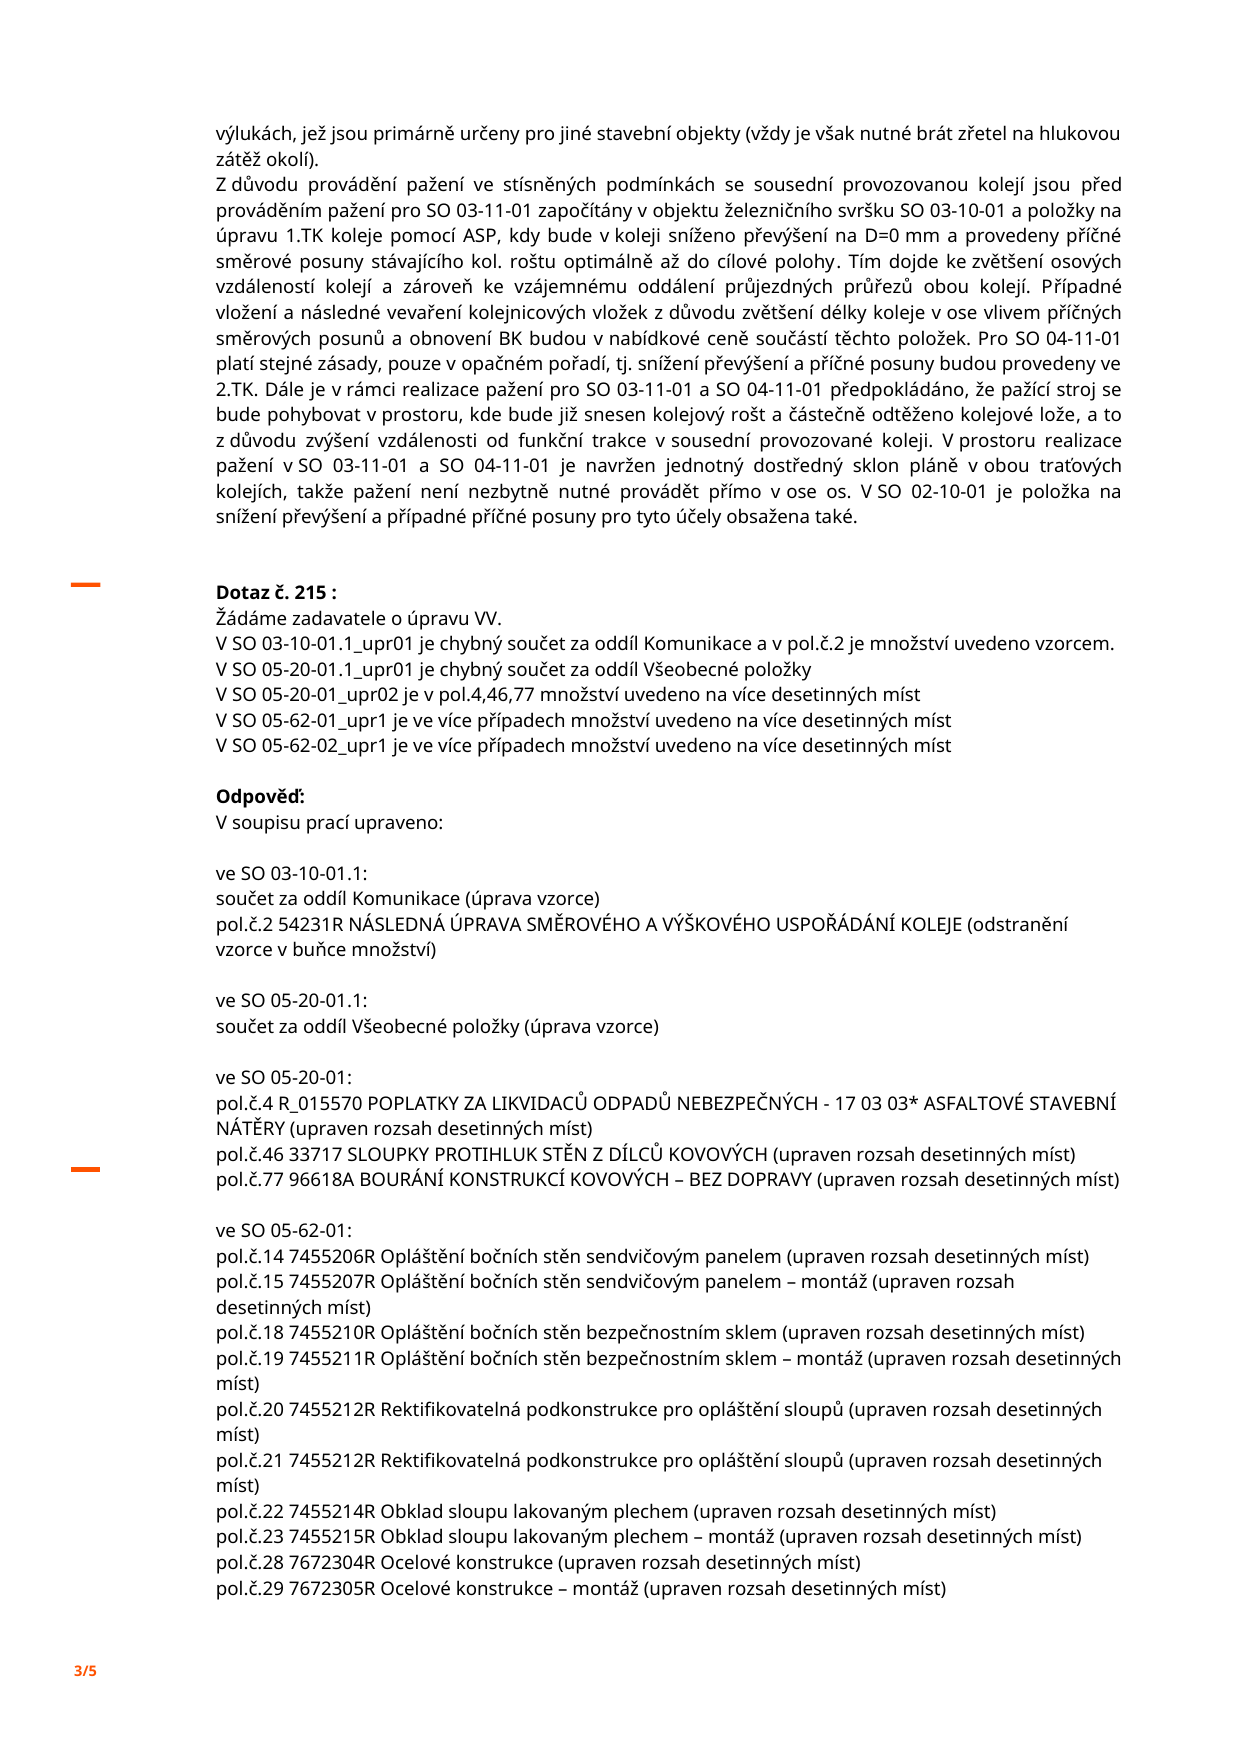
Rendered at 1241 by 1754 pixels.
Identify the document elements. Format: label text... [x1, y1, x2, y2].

text V SO 05-62-01_upr1 je ve více případech množství uvedeno na více desetinných míst [216, 707, 1122, 733]
text V SO 03-10-01.1_upr01 je chybný součet za oddíl Komunikace a v pol.č.2 je množství uvedeno vzorcem. [216, 631, 1122, 656]
text Z důvodu provádění pažení ve stísněných podmínkách se sousední provozovanou kolejí jsou před prováděním pažení pro SO 03-11-01 započítány v objektu železničního svršku SO 03-10-01 a položky na úpravu 1.TK koleje pomocí ASP, kdy bude v koleji sníženo převýšení na D=0 mm a provedeny příčné směrové posuny stávajícího kol. roštu optimálně až do cílové polohy. Tím dojde ke zvětšení osových vzdáleností kolejí a zároveň ke vzájemnému oddálení průjezdných průřezů obou kolejí. Případné vložení a následné vevaření kolejnicových vložek z důvodu zvětšení délky koleje v ose vlivem příčných směrových posunů a obnovení BK budou v nabídkové ceně součástí těchto položek. Pro SO 04-11-01 platí stejné zásady, pouze v opačném pořadí, tj. snížení převýšení a příčné posuny budou provedeny ve 2.TK. Dále je v rámci realizace pažení pro SO 03-11-01 a SO 04-11-01 předpokládáno, že pažící stroj se bude pohybovat v prostoru, kde bude již snesen kolejový rošt a částečně odtěženo kolejové lože, a to z důvodu zvýšení vzdálenosti od funkční trakce v sousední provozované koleji. V prostoru realizace pažení v SO 03-11-01 a SO 04-11-01 je navržen jednotný dostředný sklon pláně v obou traťových kolejích, takže pažení není nezbytně nutné provádět přímo v ose os. V SO 02-10-01 je položka na snížení převýšení a případné příčné posuny pro tyto účely obsažena také. [216, 172, 1122, 529]
text V SO 05-20-01.1_upr01 je chybný součet za oddíl Všeobecné položky [216, 656, 1122, 682]
text pol.č.14 7455206R Opláštění bočních stěn sendvičovým panelem (upraven rozsah desetinných míst) [216, 1243, 1122, 1268]
text V SO 05-62-02_upr1 je ve více případech množství uvedeno na více desetinných míst [216, 733, 1122, 758]
text součet za oddíl Komunikace (úprava vzorce) [216, 886, 1122, 911]
text pol.č.21 7455212R Rektifikovatelná podkonstrukce pro opláštění sloupů (upraven rozsah desetinných míst) [216, 1447, 1122, 1498]
text pol.č.29 7672305R Ocelové konstrukce – montáž (upraven rozsah desetinných míst) [216, 1575, 1122, 1600]
text pol.č.2 54231R NÁSLEDNÁ ÚPRAVA SMĚROVÉHO A VÝŠKOVÉHO USPOŘÁDÁNÍ KOLEJE (odstranění vzorce v buňce množství) [216, 911, 1122, 962]
text součet za oddíl Všeobecné položky (úprava vzorce) [216, 1013, 1122, 1039]
text pol.č.77 96618A BOURÁNÍ KONSTRUKCÍ KOVOVÝCH – BEZ DOPRAVY (upraven rozsah desetinných míst) [216, 1166, 1122, 1192]
text Žádáme zadavatele o úpravu VV. [216, 605, 1122, 631]
text V SO 05-20-01_upr02 je v pol.4,46,77 množství uvedeno na více desetinných míst [216, 682, 1122, 707]
text pol.č.18 7455210R Opláštění bočních stěn bezpečnostním sklem (upraven rozsah desetinných míst) [216, 1319, 1122, 1345]
text pol.č.20 7455212R Rektifikovatelná podkonstrukce pro opláštění sloupů (upraven rozsah desetinných míst) [216, 1396, 1122, 1447]
text pol.č.19 7455211R Opláštění bočních stěn bezpečnostním sklem – montáž (upraven rozsah desetinných míst) [216, 1345, 1122, 1396]
text ve SO 05-62-01: [216, 1217, 1122, 1243]
text pol.č.28 7672304R Ocelové konstrukce (upraven rozsah desetinných míst) [216, 1549, 1122, 1575]
text ve SO 05-20-01: [216, 1064, 1122, 1090]
text pol.č.22 7455214R Obklad sloupu lakovaným plechem (upraven rozsah desetinných míst) [216, 1498, 1122, 1524]
text pol.č.46 33717 SLOUPKY PROTIHLUK STĚN Z DÍLCŮ KOVOVÝCH (upraven rozsah desetinných míst) [216, 1141, 1122, 1166]
text Odpověď: [216, 784, 1122, 809]
text ve SO 05-20-01.1: [216, 988, 1122, 1013]
text pol.č.4 R_015570 POPLATKY ZA LIKVIDACŮ ODPADŮ NEBEZPEČNÝCH - 17 03 03* ASFALTOVÉ STAVEBNÍ NÁTĚRY (upraven rozsah desetinných míst) [216, 1090, 1122, 1141]
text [216, 121, 1122, 172]
text pol.č.23 7455215R Obklad sloupu lakovaným plechem – montáž (upraven rozsah desetinných míst) [216, 1524, 1122, 1549]
text V soupisu prací upraveno: [216, 809, 1122, 835]
text pol.č.15 7455207R Opláštění bočních stěn sendvičovým panelem – montáž (upraven rozsah desetinných míst) [216, 1268, 1122, 1319]
text Dotaz č. 215 : [216, 579, 1122, 605]
text ve SO 03-10-01.1: [216, 860, 1122, 886]
